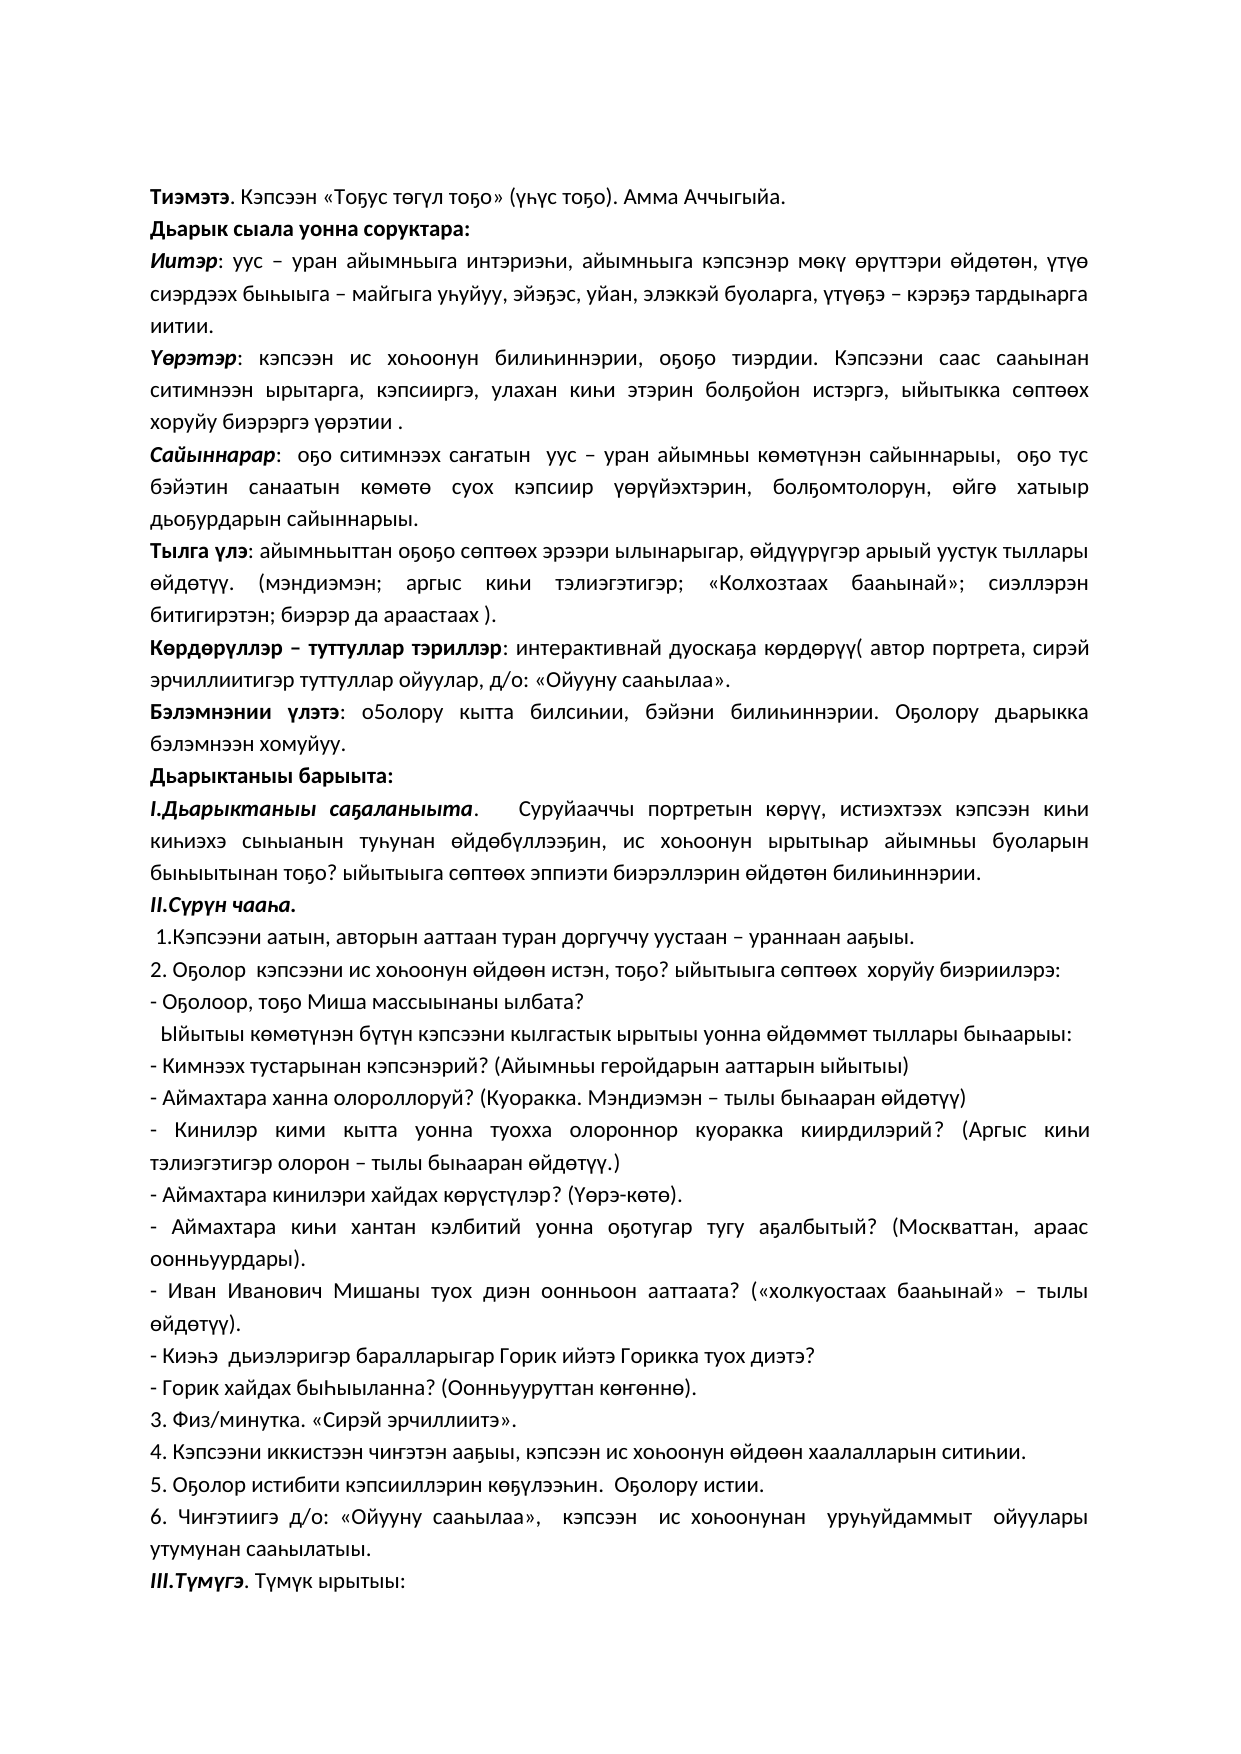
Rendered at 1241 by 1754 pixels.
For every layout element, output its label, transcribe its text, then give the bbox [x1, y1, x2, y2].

text Бэлэмнэнии үлэтэ: о5олору кытта билсиһии, бэйэни билиһиннэрии. Оҕолору дьарыкка бэлэмнээн хомуйуу. [150, 697, 1090, 757]
text 4. Кэпсээни иккистээн чиҥэтэн ааҕыы, кэпсээн ис хоһоонун өйдөөн хаалалларын ситиһии. [150, 1437, 1090, 1466]
text I.Дьарыктаныы саҕаланыыта. Суруйааччы портретын көрүү, истиэхтээх кэпсээн киһи киһиэхэ сыһыанын туһунан өйдөбүллээҕин, ис хоһоонун ырытыһар айымньы буоларын быһыытынан тоҕо? ыйытыыга сөптөөх эппиэти биэрэллэрин өйдөтөн билиһиннэрии. [150, 794, 1090, 886]
text Көрдөрүллэр – туттуллар тэриллэр: интерактивнай дуоскаҕа көрдөрүү( автор портрета, сирэй эрчиллиитигэр туттуллар ойуулар, д/о: «Ойууну сааһылаа». [150, 633, 1090, 693]
text Тылга үлэ: айымньыттан оҕоҕо сөптөөх эрээри ылынарыгар, өйдүүрүгэр арыый уустук тыллары өйдөтүү. (мэндиэмэн; аргыс киһи тэлиэгэтигэр; «Колхозтаах бааһынай»; сиэллэрэн битигирэтэн; биэрэр да араастаах ). [150, 536, 1090, 629]
text - Горик хайдах быҺыыланна? (Оонньууруттан көҥөннө). [150, 1373, 1090, 1401]
text - Аймахтара кинилэри хайдах көрүстүлэр? (Үөрэ-көтө). [150, 1180, 1090, 1208]
text 6. Чиҥэтиигэ д/о: «Ойууну сааһылаа», кэпсээн ис хоһоонунан уруһуйдаммыт ойуулары утумунан сааһылатыы. [150, 1502, 1090, 1562]
text Сайыннарар: оҕо ситимнээх саҥатын уус – уран айымньы көмөтүнэн сайыннарыы, оҕо тус бэйэтин санаатын көмөтө суох кэпсиир үөрүйэхтэрин, болҕомтолорун, өйгө хатыыр дьоҕурдарын сайыннарыы. [150, 440, 1090, 532]
text - Иван Иванович Мишаны туох диэн оонньоон ааттаата? («холкуостаах бааһынай» – тылы өйдөтүү). [150, 1277, 1090, 1337]
text II.Сүрүн чааһа. [150, 890, 1090, 918]
text - Киэһэ дьиэлэригэр баралларыгар Горик ийэтэ Горикка туох диэтэ? [150, 1341, 1090, 1369]
text 5. Оҕолор истибити кэпсииллэрин көҕүлээһин. Оҕолору истии. [150, 1470, 1090, 1498]
text III.Түмүгэ. Түмүк ырытыы: [150, 1566, 1090, 1594]
text Ыйытыы көмөтүнэн бүтүн кэпсээни кылгастык ырытыы уонна өйдөммөт тыллары быһаарыы: [150, 1019, 1090, 1047]
text - Кимнээх тустарынан кэпсэнэрий? (Айымньы геройдарын ааттарын ыйытыы) [150, 1051, 1090, 1079]
text - Аймахтара киһи хантан кэлбитий уонна оҕотугар тугу аҕалбытый? (Москваттан, араас оонньуурдары). [150, 1212, 1090, 1272]
text Тиэмэтэ. Кэпсээн «Тоҕус төгүл тоҕо» (үһүс тоҕо). Амма Аччыгыйа. [150, 182, 1090, 210]
text 1.Кэпсээни аатын, авторын ааттаан туран доргуччу уустаан – ураннаан ааҕыы. [150, 922, 1090, 951]
text Иитэр: уус – уран айымньыга интэриэһи, айымньыга кэпсэнэр мөкү өрүттэри өйдөтөн, үтүө сиэрдээх быһыыга – майгыга уһуйуу, эйэҕэс, уйан, элэккэй буоларга, үтүөҕэ – кэрэҕэ тардыһарга иитии. [150, 247, 1090, 339]
text Дьарыктаныы барыыта: [150, 762, 1090, 789]
text 3. Физ/минутка. «Сирэй эрчиллиитэ». [150, 1405, 1090, 1433]
text - Кинилэр кими кытта уонна туохха олороннор куоракка киирдилэрий? (Аргыс киһи тэлиэгэтигэр олорон – тылы быһааран өйдөтүү.) [150, 1116, 1090, 1176]
text - Оҕолоор, тоҕо Миша массыынаны ылбата? [150, 987, 1090, 1015]
text Дьарык сыала уонна соруктара: [150, 214, 1090, 242]
text 2. Оҕолор кэпсээни ис хоһоонун өйдөөн истэн, тоҕо? ыйытыыга сөптөөх хоруйу биэриилэрэ: [150, 955, 1090, 983]
text - Аймахтара ханна олороллоруй? (Куоракка. Мэндиэмэн – тылы быһааран өйдөтүү) [150, 1083, 1090, 1111]
text Үөрэтэр: кэпсээн ис хоһоонун билиһиннэрии, оҕоҕо тиэрдии. Кэпсээни саас сааһынан ситимнээн ырытарга, кэпсииргэ, улахан киһи этэрин болҕойон истэргэ, ыйытыкка сөптөөх хоруйу биэрэргэ үөрэтии . [150, 343, 1090, 436]
